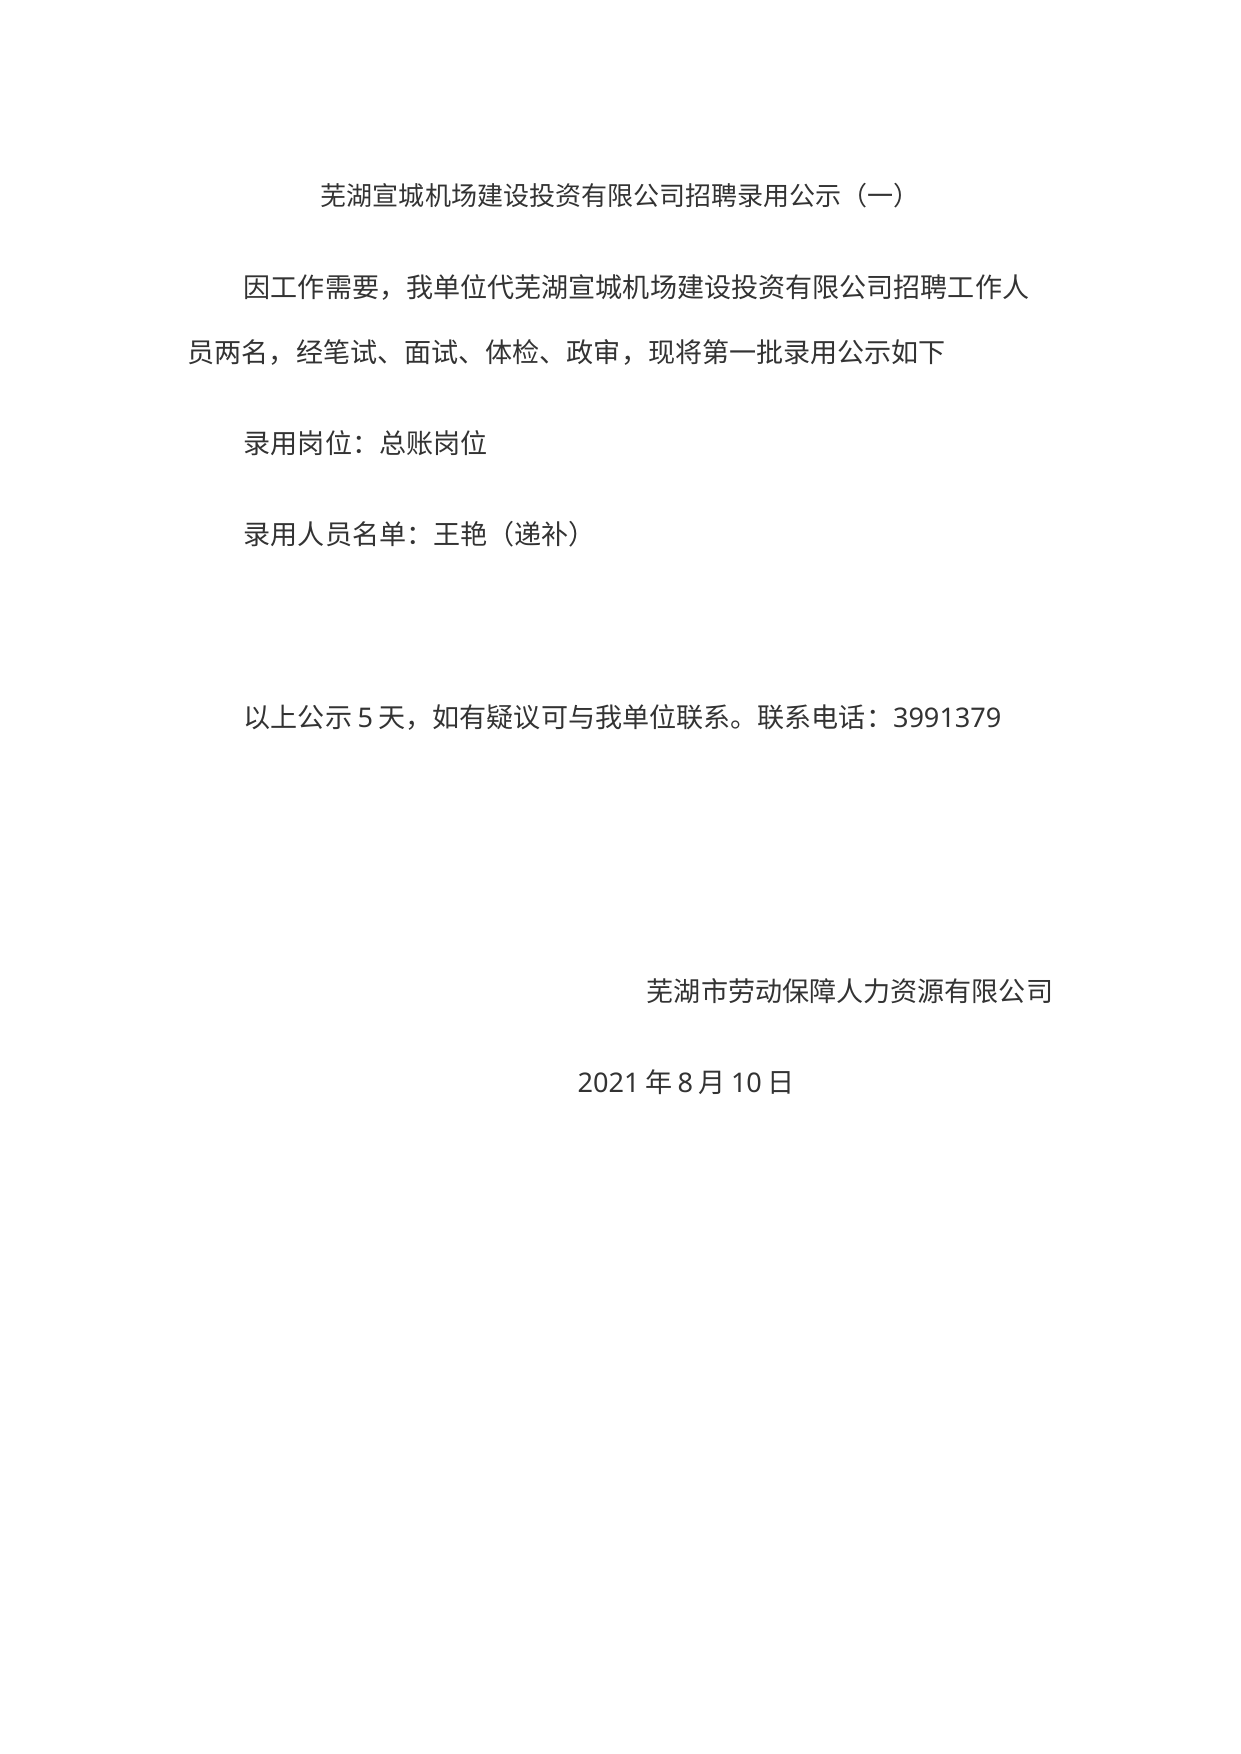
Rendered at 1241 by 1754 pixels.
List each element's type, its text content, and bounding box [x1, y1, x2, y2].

text 录用人员名单：王艳（递补） [187, 501, 1053, 566]
text 以上公示5天，如有疑议可与我单位联系。联系电话：3991379 [187, 683, 1053, 748]
text 因工作需要，我单位代芜湖宣城机场建设投资有限公司招聘工作人员两名，经笔试、面试、体检、政审，现将第一批录用公示如下 [187, 253, 1053, 383]
text 芜湖宣城机场建设投资有限公司招聘录用公示（一） [187, 162, 1053, 227]
text 芜湖市劳动保障人力资源有限公司 [187, 957, 1053, 1022]
text 录用岗位：总账岗位 [187, 409, 1053, 474]
text 2021年8月10日 [187, 1048, 1053, 1113]
